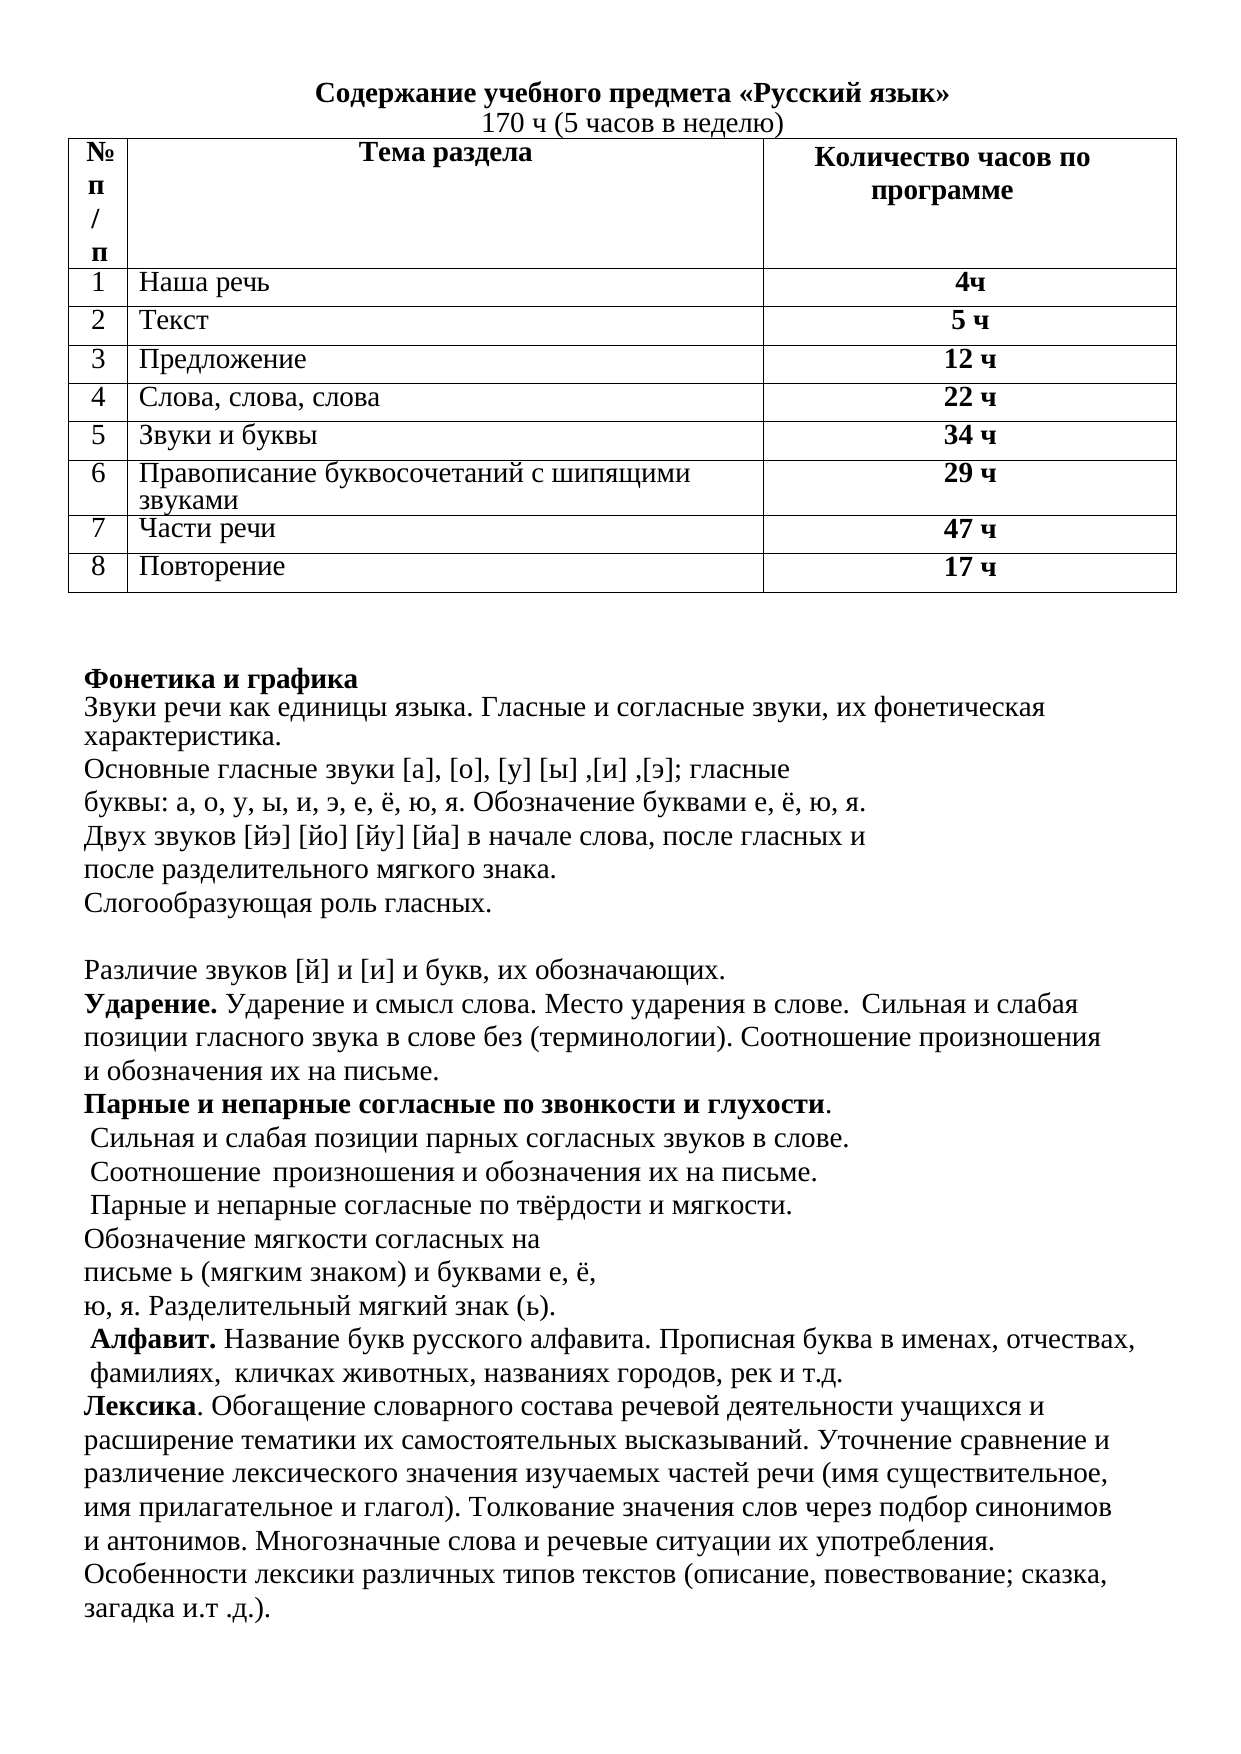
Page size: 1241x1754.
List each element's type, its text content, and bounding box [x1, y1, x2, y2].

text Лексика. Обогащение словарного состава речевой деятельности учащихся и расширение тематики их самостоятельных высказываний. Уточнение сравнение и различение лексического значения изучаемых частей речи (имя существительное, имя прилагательное и глагол). Толкование значения слов через подбор синонимов и антонимов. Многозначные слова и речевые ситуации их употребления. [84, 1388, 1115, 1556]
table_cell 29 ч [764, 461, 1176, 514]
table_header Количество часов по программе [764, 139, 1176, 268]
table_cell 2 [69, 307, 127, 345]
table_cell 5 ч [764, 307, 1176, 345]
text 170 ч (5 часов в неделю) [148, 109, 1117, 138]
table_cell Правописание буквосочетаний с шипящими звуками [128, 461, 763, 514]
table_cell 12 ч [764, 346, 1176, 383]
table_cell 3 [69, 346, 127, 383]
table_cell 8 [69, 554, 127, 592]
text Ударение. Ударение и смысл слова. Место ударения в слове. Сильная и слабая позиции гласного звука в слове без (терминологии). Соотношение произношения и обозначения их на письме. [84, 986, 1115, 1086]
subtitle Содержание учебного предмета «Русский язык» [148, 76, 1116, 109]
table_cell 6 [69, 461, 127, 514]
table_cell 1 [69, 269, 127, 306]
table_header № п/ п [69, 139, 127, 268]
text Основные гласные звуки [а], [о], [у] [ы] ,[и] ,[э]; гласные буквы: а, о, у, ы, и, э, е, ё, ю, я. Обозначение буквами е, ё, ю, я. Двух звуков [йэ] [йо] [йу] [йа] в начале слова, после гласных и после разделительного мягкого знака. [84, 751, 872, 885]
text Слогообразующая роль гласных. [84, 885, 1196, 919]
subtitle Фонетика и графика [84, 665, 1196, 694]
text Алфавит. Название букв русского алфавита. Прописная буква в именах, отчествах, фамилиях, кличках животных, названиях городов, рек и т.д. [90, 1321, 1196, 1388]
table_cell Предложение [128, 346, 763, 383]
table_cell 17 ч [764, 554, 1176, 592]
table_cell 47 ч [764, 516, 1176, 552]
table_cell 34 ч [764, 422, 1176, 460]
text Звуки речи как единицы языка. Гласные и согласные звуки, их фонетическая характеристика. [84, 694, 1196, 751]
text Различие звуков [й] и [и] и букв, их обозначающих. [84, 952, 1196, 986]
table_cell 22 ч [764, 384, 1176, 421]
table_cell 7 [69, 516, 127, 552]
text Особенности лексики различных типов текстов (описание, повествование; сказка, загадка и.т .д.). [84, 1556, 1196, 1623]
table_cell Слова, слова, слова [128, 384, 763, 421]
text Обозначение мягкости согласных на письме ь (мягким знаком) и буквами е, ё, ю, я. Разделительный мягкий знак (ь). [84, 1221, 602, 1321]
table_header Тема раздела [128, 139, 763, 268]
table_cell Текст [128, 307, 763, 345]
table_cell Повторение [128, 554, 763, 592]
table_cell Наша речь [128, 269, 763, 306]
table_cell 4 [69, 384, 127, 421]
table_cell Части речи [128, 516, 763, 552]
table_cell 4ч [764, 269, 1176, 306]
table_cell Звуки и буквы [128, 422, 763, 460]
table_cell 5 [69, 422, 127, 460]
text Парные и непарные согласные по звонкости и глухости. Сильная и слабая позиции парных согласных звуков в слове. Соотношение произношения и обозначения их на письме. Парные и непарные согласные по твёрдости и мягкости. [84, 1087, 872, 1221]
